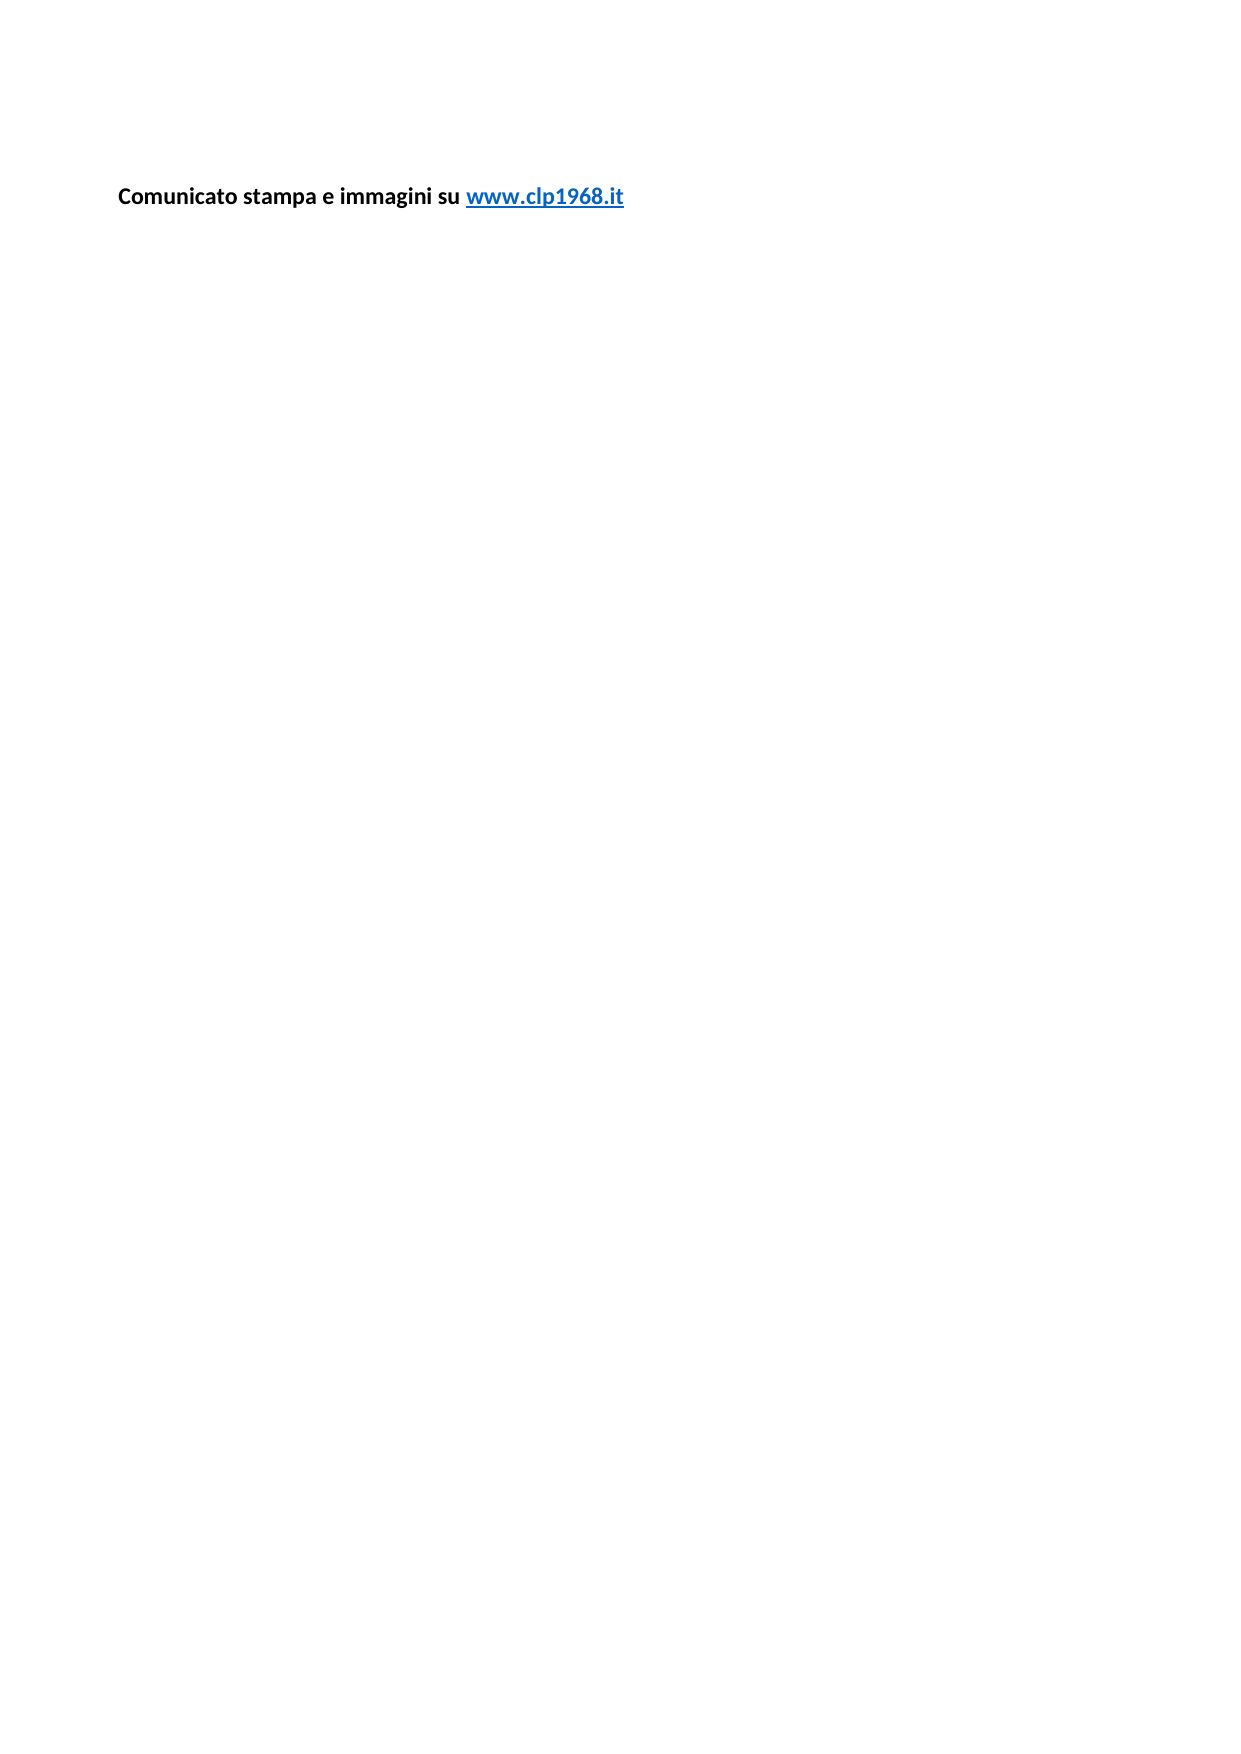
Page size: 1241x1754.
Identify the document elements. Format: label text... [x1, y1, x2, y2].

text Comunicato stampa e immagini su www.clp1968.it [118, 181, 1122, 211]
